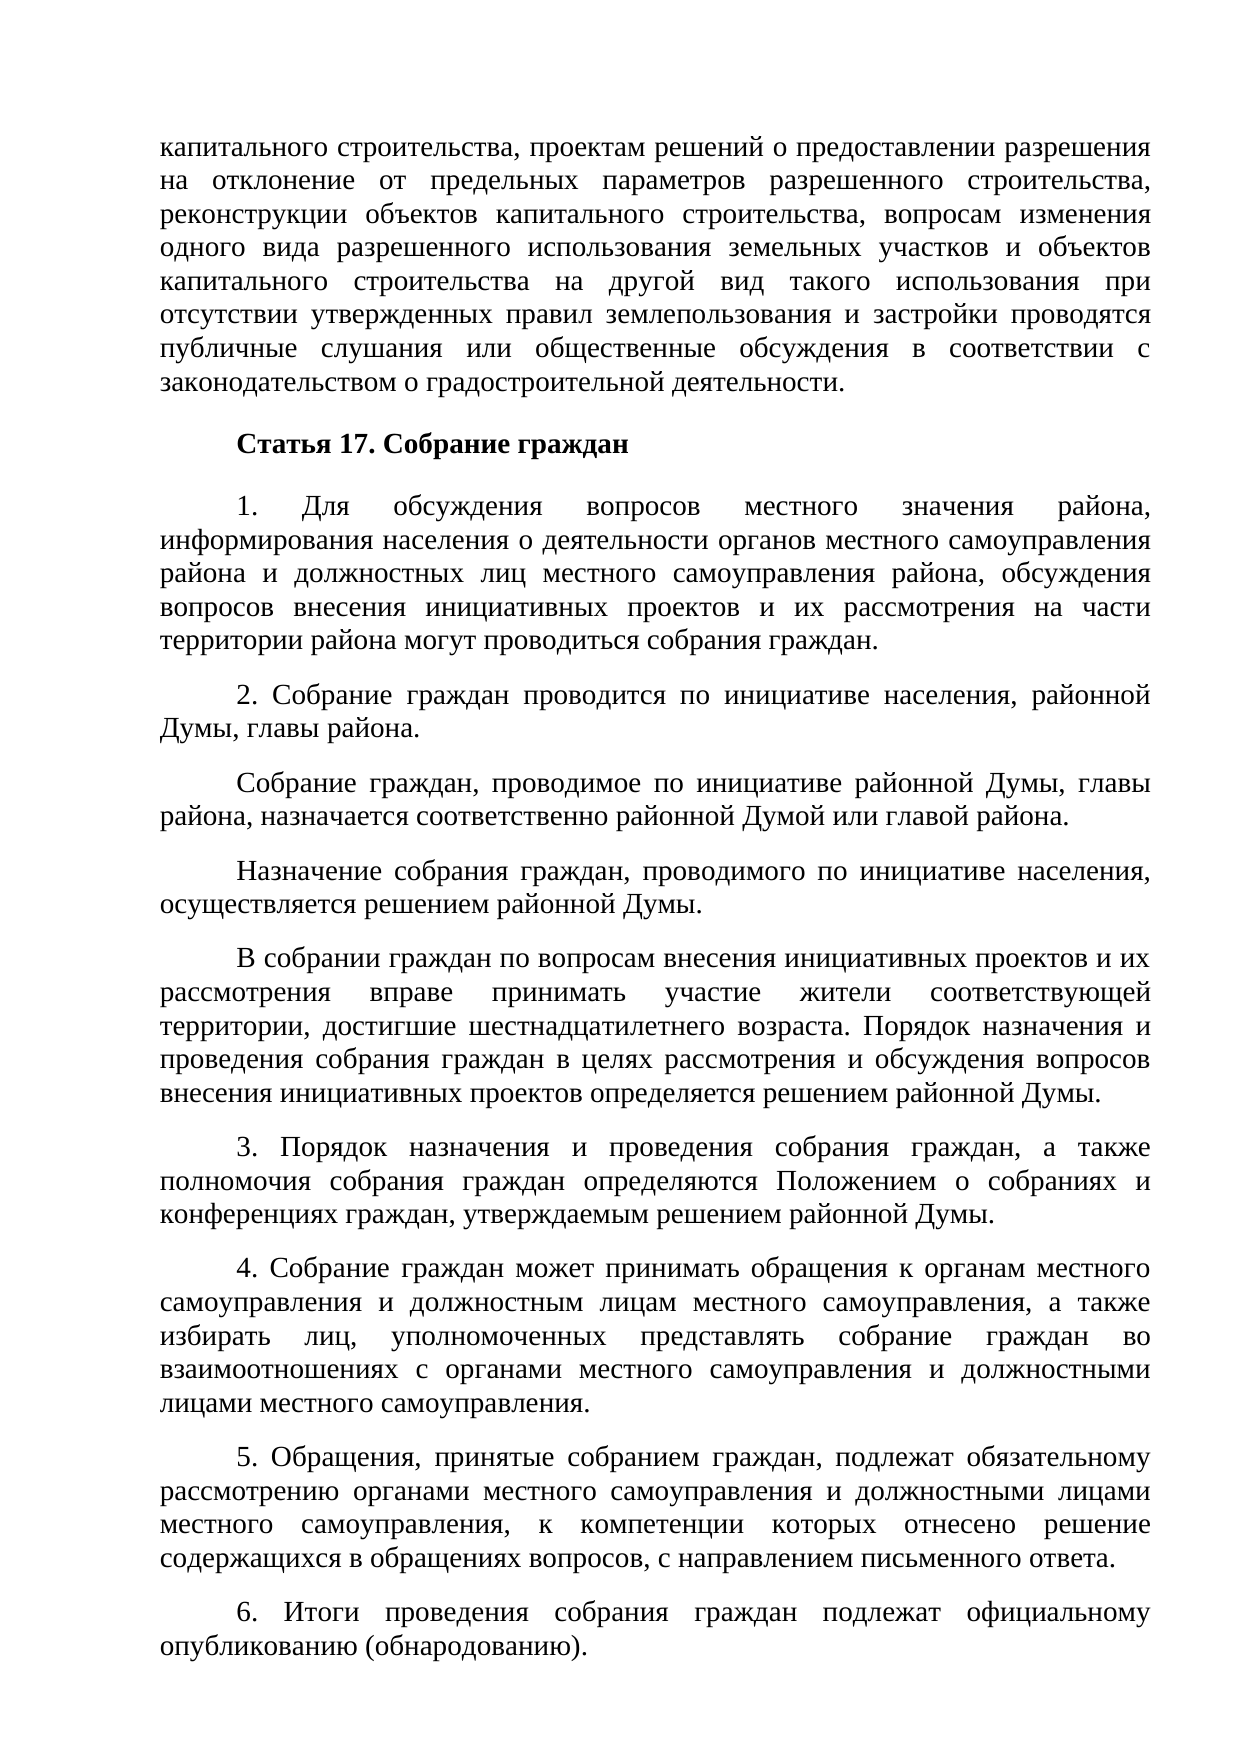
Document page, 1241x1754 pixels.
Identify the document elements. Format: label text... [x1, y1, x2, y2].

text 6. Итоги проведения собрания граждан подлежат официальному опубликованию (обнародованию). [159, 1594, 1152, 1661]
text Назначение собрания граждан, проводимого по инициативе населения, осуществляется решением районной Думы. [159, 853, 1152, 920]
text Собрание граждан, проводимое по инициативе районной Думы, главы района, назначается соответственно районной Думой или главой района. [159, 765, 1152, 832]
text Статья 17. Собрание граждан [159, 426, 1152, 459]
text В собрании граждан по вопросам внесения инициативных проектов и их рассмотрения вправе принимать участие жители соответствующей территории, достигшие шестнадцатилетнего возраста. Порядок назначения и проведения собрания граждан в целях рассмотрения и обсуждения вопросов внесения инициативных проектов определяется решением районной Думы. [159, 941, 1152, 1108]
text 1. Для обсуждения вопросов местного значения района, информирования населения о деятельности органов местного самоуправления района и должностных лиц местного самоуправления района, обсуждения вопросов внесения инициативных проектов и их рассмотрения на части территории района могут проводиться собрания граждан. [159, 488, 1152, 656]
text 5. Обращения, принятые собранием граждан, подлежат обязательному рассмотрению органами местного самоуправления и должностными лицами местного самоуправления, к компетенции которых отнесено решение содержащихся в обращениях вопросов, с направлением письменного ответа. [159, 1439, 1152, 1573]
text 3. Порядок назначения и проведения собрания граждан, а также полномочия собрания граждан определяются Положением о собраниях и конференциях граждан, утверждаемым решением районной Думы. [159, 1129, 1152, 1230]
text 2. Собрание граждан проводится по инициативе населения, районной Думы, главы района. [159, 677, 1152, 744]
text 4. Собрание граждан может принимать обращения к органам местного самоуправления и должностным лицам местного самоуправления, а также избирать лиц, уполномоченных представлять собрание граждан во взаимоотношениях с органами местного самоуправления и должностными лицами местного самоуправления. [159, 1251, 1152, 1418]
